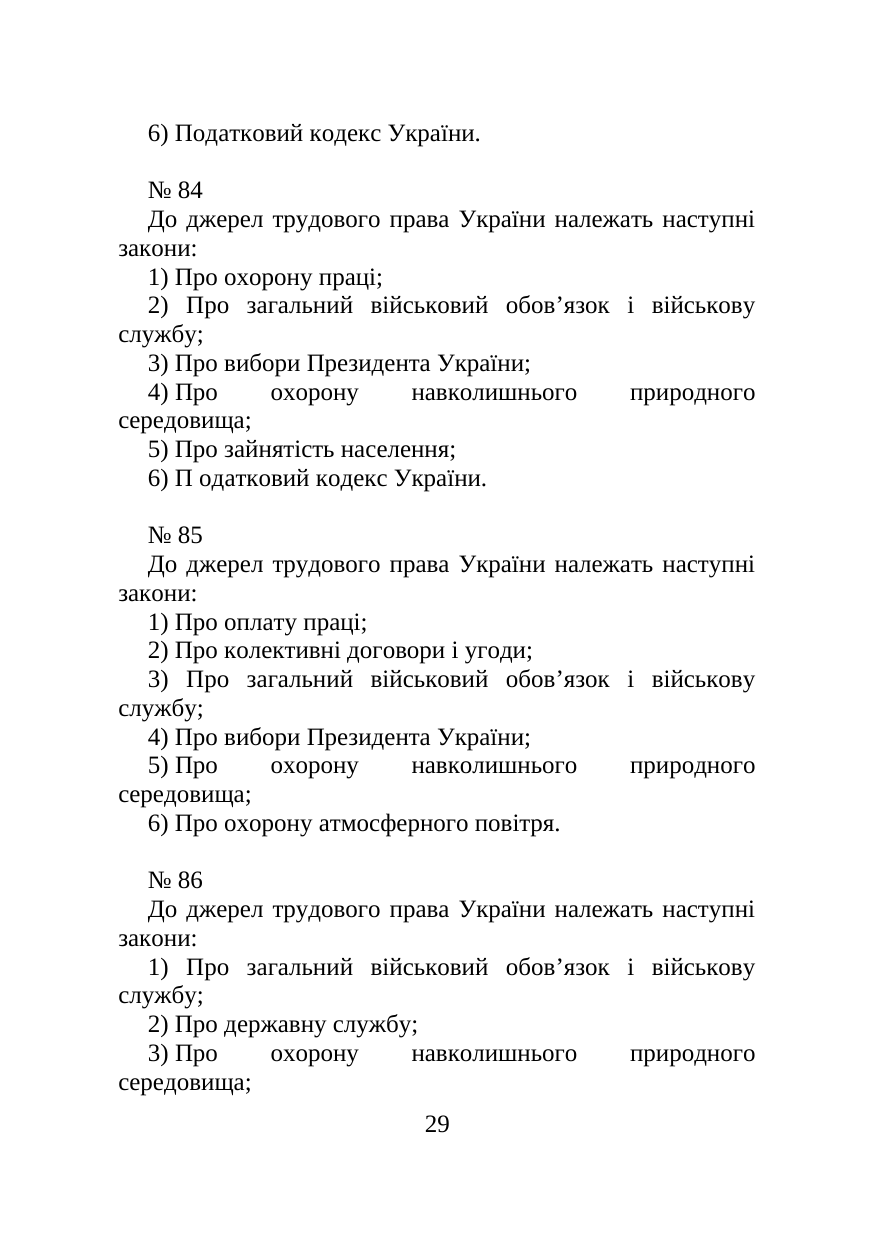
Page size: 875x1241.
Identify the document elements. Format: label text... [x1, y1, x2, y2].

text № 85 [118, 521, 756, 549]
text 3) Про охорону навколишнього природного середовища; [118, 1038, 756, 1096]
text 1) Про оплату праці; [118, 607, 756, 636]
text № 86 [118, 866, 756, 894]
text 1) Про охорону праці; [118, 262, 756, 291]
text 6) П одатковий кодекс України. [118, 463, 756, 492]
text 3) Про вибори Президента України; [118, 348, 756, 377]
text 6) Податковий кодекс України. [118, 118, 756, 147]
text 1) Про загальний військовий обов’язок і військову службу; [118, 952, 756, 1009]
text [118, 291, 756, 348]
text До джерел трудового права України належать наступні закони: [118, 549, 756, 607]
text № 84 [118, 176, 756, 204]
text 5) Про зайнятість населення; [118, 434, 756, 463]
text 5) Про охорону навколишнього природного середовища; [118, 751, 756, 808]
text 6) Про охорону атмосферного повітря. [118, 808, 756, 837]
text До джерел трудового права України належать наступні закони: [118, 204, 756, 262]
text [118, 894, 756, 952]
text 2) Про колективні договори і угоди; [118, 636, 756, 664]
text 4) Про вибори Президента України; [118, 722, 756, 751]
text 2) Про державну службу; [118, 1009, 756, 1038]
text 4) Про охорону навколишнього природного середовища; [118, 377, 756, 434]
text 3) Про загальний військовий обов’язок і військову службу; [118, 664, 756, 722]
